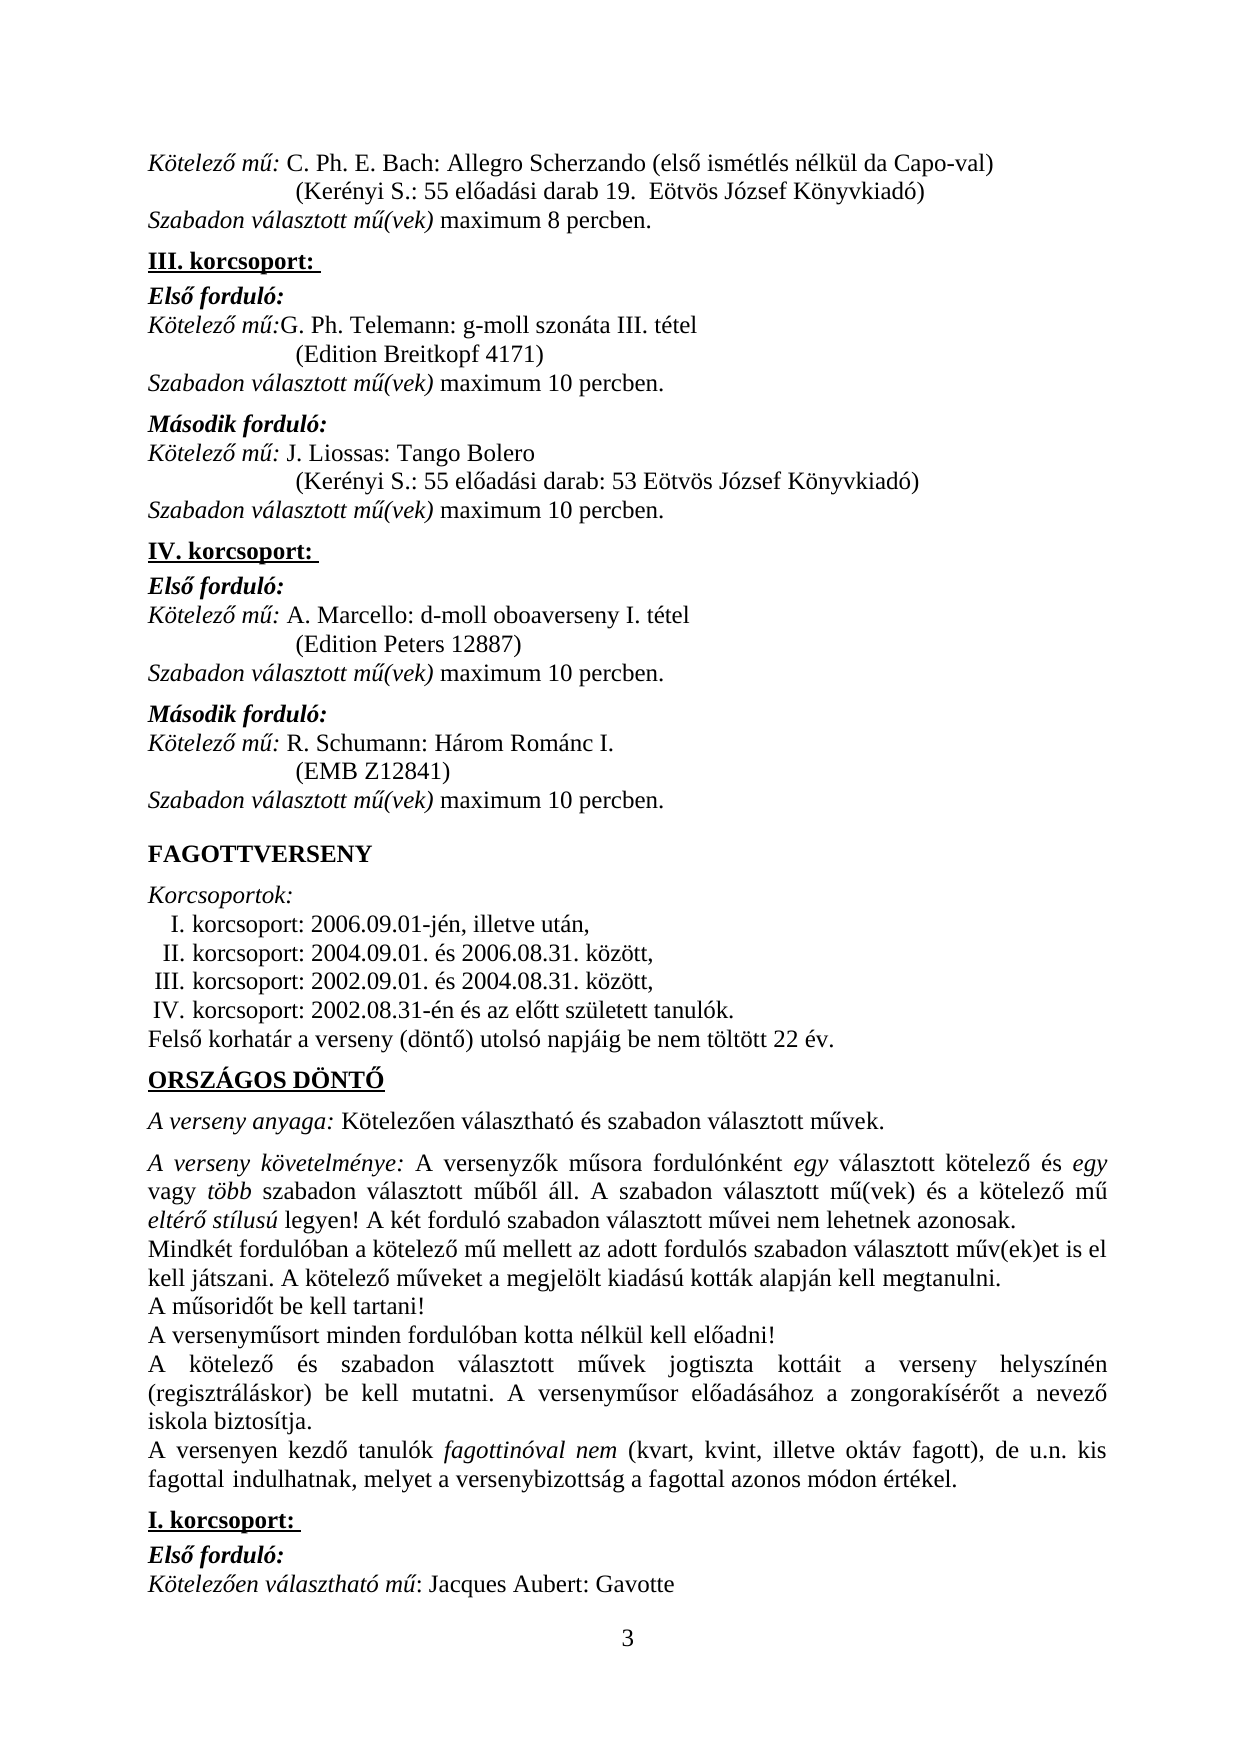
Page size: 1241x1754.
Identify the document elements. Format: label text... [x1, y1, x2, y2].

text Első forduló: [148, 281, 1107, 310]
text (Kerényi S.: 55 előadási darab: 53 Eötvös József Könyvkiadó) [295, 466, 1107, 495]
text Szabadon választott mű(vek) maximum 10 percben. [148, 495, 1107, 524]
text A verseny anyaga: Kötelezően választható és szabadon választott művek. [148, 1106, 1107, 1135]
list korcsoport: 2002.08.31-én és az előtt született tanulók. [185, 995, 1107, 1024]
text Kötelezően választható mű: Jacques Aubert: Gavotte [148, 1569, 1107, 1598]
text Szabadon választott mű(vek) maximum 10 percben. [148, 368, 1107, 396]
text Kötelező mű: R. Schumann: Három Románc I. [148, 728, 1107, 756]
text (Edition Breitkopf 4171) [295, 339, 1107, 368]
text Második forduló: [148, 699, 1107, 728]
text I. korcsoport: [148, 1505, 1107, 1534]
text A kötelező és szabadon választott művek jogtiszta kottáit a verseny helyszínén (regisztráláskor) be kell mutatni. A versenyműsor előadásához a zongorakísérőt a nevező iskola biztosítja. [148, 1349, 1107, 1435]
text Kötelező mű: C. Ph. E. Bach: Allegro Scherzando (első ismétlés nélkül da Capo-val) [148, 148, 1107, 176]
text Felső korhatár a verseny (döntő) utolsó napjáig be nem töltött 22 év. [148, 1024, 1107, 1053]
text IV. korcsoport: [148, 536, 1107, 565]
text A versenyen kezdő tanulók fagottinóval nem (kvart, kvint, illetve oktáv fagott), de u.n. kis fagottal indulhatnak, melyet a versenybizottság a fagottal azonos módon értékel. [148, 1435, 1107, 1493]
text Kötelező mű: A. Marcello: d-moll oboaverseny I. tétel [148, 600, 1107, 629]
text A versenyműsort minden fordulóban kotta nélkül kell előadni! [148, 1320, 1107, 1349]
text (Kerényi S.: 55 előadási darab 19. Eötvös József Könyvkiadó) [295, 176, 1107, 205]
text Kötelező mű:G. Ph. Telemann: g-moll szonáta III. tétel [148, 310, 1107, 339]
text Szabadon választott mű(vek) maximum 10 percben. [148, 785, 1107, 814]
text FAGOTTVERSENY [148, 839, 1110, 868]
list korcsoport: 2002.09.01. és 2004.08.31. között, [185, 966, 1107, 995]
text III. korcsoport: [148, 246, 1107, 275]
text Első forduló: [148, 571, 1107, 600]
text Szabadon választott mű(vek) maximum 10 percben. [148, 658, 1107, 686]
text ORSZÁGOS DÖNTŐ [148, 1065, 1107, 1094]
text Első forduló: [148, 1540, 1107, 1569]
text A verseny követelménye: A versenyzők műsora fordulónként egy választott kötelező és egy vagy több szabadon választott műből áll. A szabadon választott mű(vek) és a kötelező mű eltérő stílusú legyen! A két forduló szabadon választott művei nem lehetnek azonosak. [148, 1148, 1107, 1234]
list korcsoport: 2004.09.01. és 2006.08.31. között, [185, 938, 1107, 966]
list korcsoport: 2006.09.01-jén, illetve után, [185, 909, 1107, 938]
text Második forduló: [148, 409, 1107, 438]
text Kötelező mű: J. Liossas: Tango Bolero [148, 438, 1107, 466]
text (Edition Peters 12887) [295, 629, 1107, 658]
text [148, 205, 1107, 234]
text Korcsoportok: [148, 880, 1107, 909]
text A műsoridőt be kell tartani! [148, 1291, 1107, 1320]
text Mindkét fordulóban a kötelező mű mellett az adott fordulós szabadon választott műv(ek)et is el kell játszani. A kötelező műveket a megjelölt kiadású kották alapján kell megtanulni. [148, 1234, 1107, 1291]
text (EMB Z12841) [295, 756, 1107, 785]
